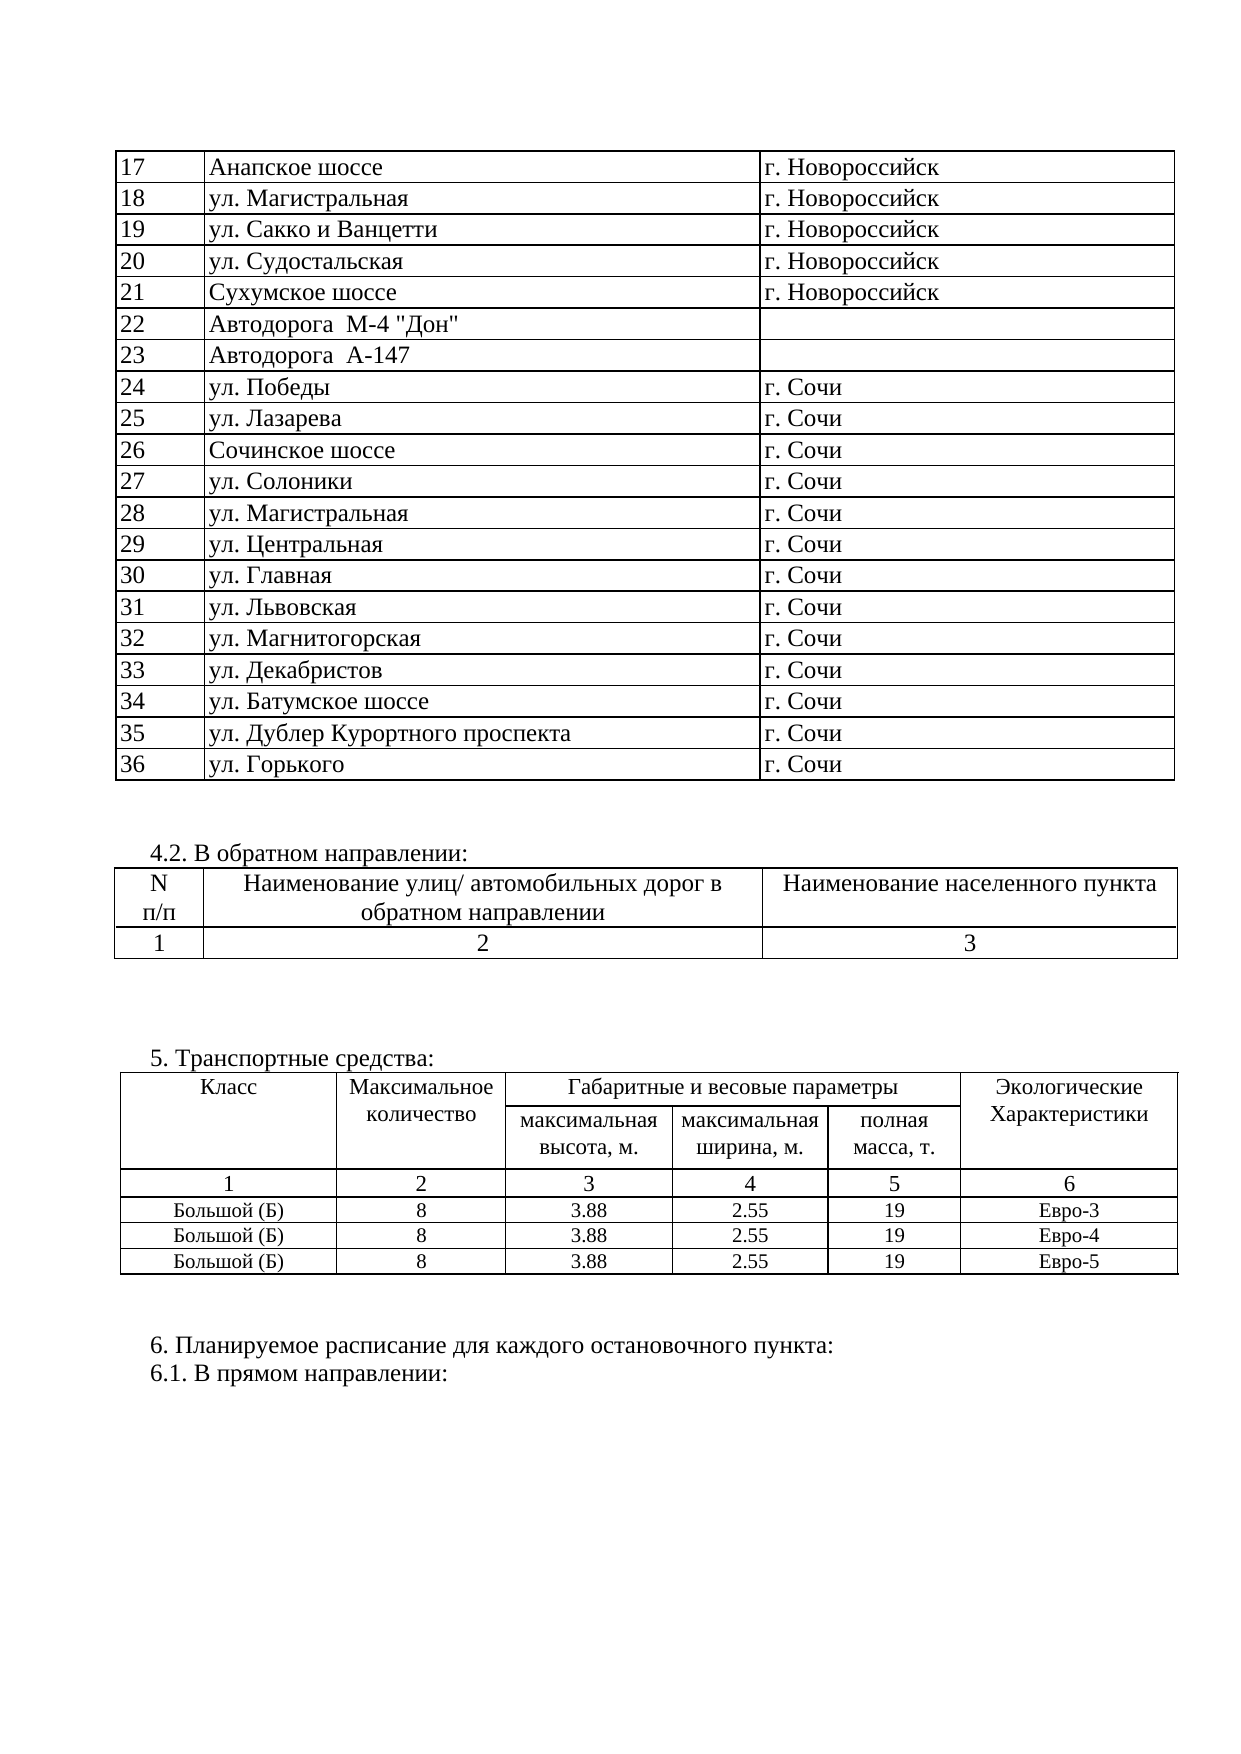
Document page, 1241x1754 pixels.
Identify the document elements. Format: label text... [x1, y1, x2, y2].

table_cell 27 [117, 466, 204, 496]
table_cell ул. Судостальская [205, 246, 759, 276]
table_cell г. Сочи [761, 372, 1174, 402]
table_cell 26 [117, 435, 204, 464]
table_cell 18 [117, 183, 204, 213]
table_cell 24 [117, 372, 204, 402]
table_cell Сухумское шоссе [205, 277, 759, 307]
table_cell Автодорога А-147 [205, 340, 759, 370]
table_cell г. Сочи [761, 435, 1174, 464]
table_cell ул. Сакко и Ванцетти [205, 215, 759, 244]
table_cell Евро-5 [961, 1249, 1177, 1273]
table_cell полная масса, т. [829, 1107, 960, 1168]
table_cell г. Сочи [761, 498, 1174, 527]
table_cell 28 [117, 498, 204, 527]
table_cell 34 [117, 686, 204, 716]
table_cell [761, 309, 1174, 339]
table_cell 5 [829, 1170, 960, 1196]
text 4.2. В обратном направлении: [150, 838, 1090, 867]
table_cell 19 [829, 1249, 960, 1273]
table_cell 33 [117, 655, 204, 685]
table_cell ул. Центральная [205, 529, 759, 559]
table_cell 20 [117, 246, 204, 276]
table_header N п/п [115, 869, 203, 926]
table_cell 30 [117, 561, 204, 590]
table_cell г. Новороссийск [761, 152, 1174, 181]
table_cell ул. Львовская [205, 592, 759, 622]
table_cell 21 [117, 277, 204, 307]
table_cell г. Новороссийск [761, 183, 1174, 213]
table_cell ул. Магнитогорская [205, 623, 759, 653]
table_cell 22 [117, 309, 204, 339]
table_cell 8 [337, 1249, 505, 1273]
table_cell 19 [829, 1198, 960, 1222]
table_cell 2.55 [673, 1198, 827, 1222]
table_cell г. Сочи [761, 592, 1174, 622]
table_cell 2 [204, 928, 762, 957]
table_header Наименование улиц/ автомобильных дорог в обратном направлении [204, 869, 762, 926]
table_cell 8 [337, 1223, 505, 1247]
table_cell 8 [337, 1198, 505, 1222]
table_cell 31 [117, 592, 204, 622]
table_cell 19 [829, 1223, 960, 1247]
table_cell 23 [117, 340, 204, 370]
text 6.1. В прямом направлении: [150, 1358, 1090, 1387]
table_cell 1 [115, 927, 203, 957]
table_cell ул. Главная [205, 561, 759, 590]
table_cell Сочинское шоссе [205, 435, 759, 464]
table_cell 2.55 [673, 1249, 827, 1273]
table_cell Евро-4 [961, 1223, 1177, 1247]
table_cell ул. Победы [205, 372, 759, 402]
table_cell г. Сочи [761, 403, 1174, 433]
table_cell 36 [117, 749, 204, 779]
table_cell Большой (Б) [121, 1223, 336, 1247]
table_cell 3 [763, 926, 1177, 957]
table_cell г. Новороссийск [761, 277, 1174, 307]
table_header Габаритные и весовые параметры [506, 1073, 960, 1105]
table_cell 32 [117, 623, 204, 653]
text 6. Планируемое расписание для каждого остановочного пункта: [150, 1330, 1090, 1358]
table_cell ул. Декабристов [205, 655, 759, 685]
table_cell 3.88 [506, 1223, 672, 1247]
table_cell ул. Лазарева [205, 403, 759, 433]
table_cell 4 [673, 1170, 827, 1196]
table_cell 17 [117, 152, 204, 181]
table_cell 19 [117, 215, 204, 244]
table_cell г. Сочи [761, 749, 1174, 779]
table_cell Большой (Б) [121, 1249, 336, 1273]
table_cell Автодорога М-4 "Дон" [205, 309, 759, 339]
table_cell максимальная ширина, м. [673, 1107, 827, 1168]
table_cell Большой (Б) [121, 1198, 336, 1222]
table_cell 2 [337, 1170, 505, 1196]
table_cell ул. Солоники [205, 466, 759, 496]
table_cell г. Сочи [761, 561, 1174, 590]
table_cell 6 [961, 1170, 1177, 1196]
table_cell Евро-3 [961, 1198, 1177, 1222]
table_cell 35 [117, 718, 204, 748]
table_cell ул. Дублер Курортного проспекта [205, 718, 759, 748]
table_cell г. Сочи [761, 466, 1174, 496]
table_cell 1 [121, 1170, 336, 1196]
table_cell г. Сочи [761, 529, 1174, 559]
table_cell 29 [117, 529, 204, 559]
text 5. Транспортные средства: [150, 1043, 1090, 1072]
table_cell г. Новороссийск [761, 215, 1174, 244]
table_cell г. Сочи [761, 623, 1174, 653]
table_header Класс [121, 1073, 336, 1168]
table_header Наименование населенного пункта [763, 869, 1177, 926]
table_cell 3.88 [506, 1198, 672, 1222]
table_cell г. Новороссийск [761, 246, 1174, 276]
table_cell 3.88 [506, 1249, 672, 1273]
table_cell ул. Магистральная [205, 498, 759, 527]
table_header Максимальное количество [337, 1073, 505, 1168]
table_cell Анапское шоссе [205, 152, 759, 181]
table_header Экологические Характеристики [961, 1073, 1177, 1168]
table_cell г. Сочи [761, 718, 1174, 748]
table_cell 2.55 [673, 1223, 827, 1247]
table_cell г. Сочи [761, 686, 1174, 716]
table_cell ул. Магистральная [205, 183, 759, 213]
table_cell максимальная высота, м. [506, 1107, 672, 1168]
table_cell 25 [117, 403, 204, 433]
table_cell г. Сочи [761, 655, 1174, 685]
table_cell 3 [506, 1170, 672, 1196]
table_cell ул. Батумское шоссе [205, 686, 759, 716]
table_cell [761, 340, 1174, 370]
table_cell ул. Горького [205, 749, 759, 779]
